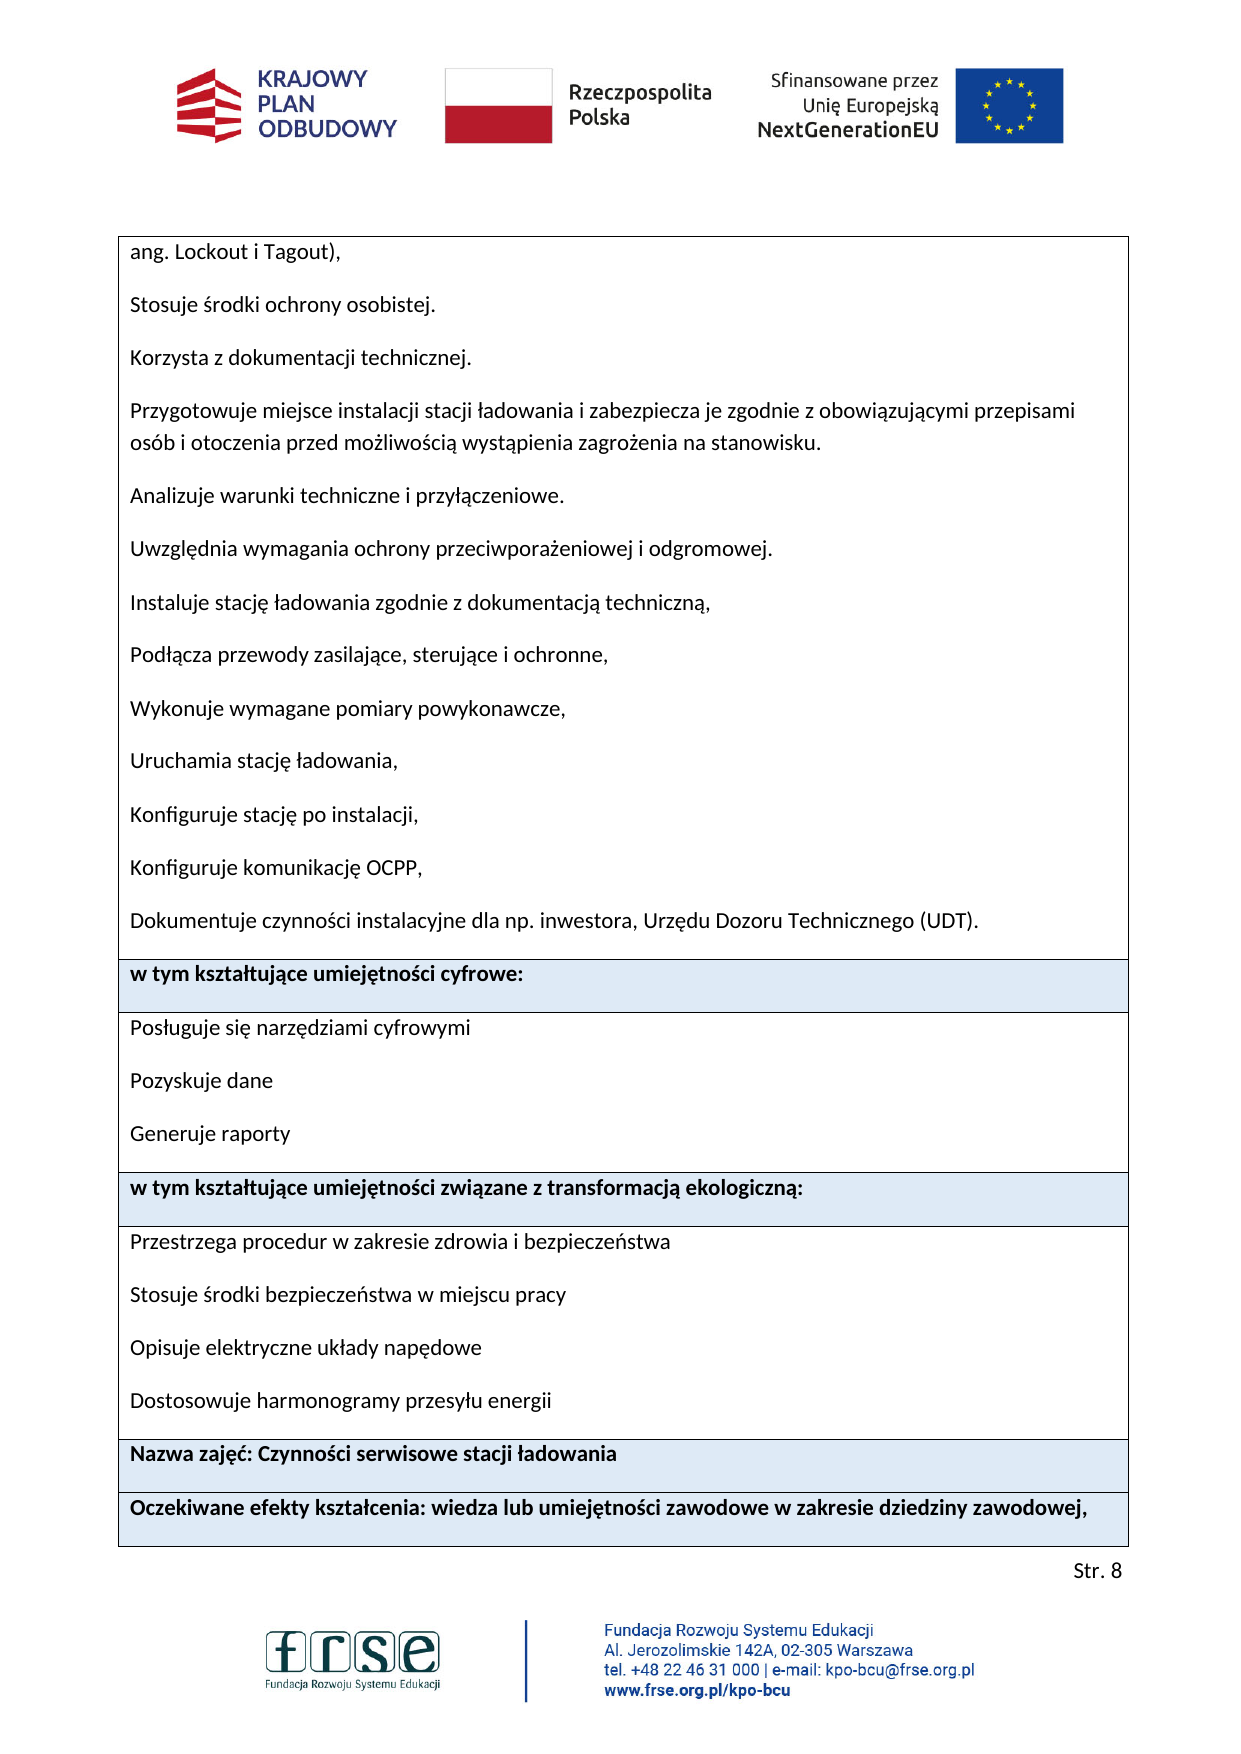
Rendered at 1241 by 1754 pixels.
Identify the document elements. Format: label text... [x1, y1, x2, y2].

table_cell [119, 1493, 1128, 1546]
table_cell Przestrzega procedur w zakresie zdrowia i bezpieczeństwa Stosuje środki bezpieczeństwa w miejscu pracy Opisuje elektryczne układy napędowe Dostosowuje harmonogramy przesyłu energii [119, 1227, 1128, 1438]
table_cell w tym kształtujące umiejętności związane z transformacją ekologiczną: [119, 1173, 1128, 1226]
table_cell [119, 237, 1128, 958]
table_cell w tym kształtujące umiejętności cyfrowe: [119, 960, 1128, 1012]
picture [0, 0, 1240, 1754]
table_cell Posługuje się narzędziami cyfrowymi Pozyskuje dane Generuje raporty [119, 1013, 1128, 1172]
table_cell Nazwa zajęć: Czynności serwisowe stacji ładowania [119, 1440, 1128, 1492]
